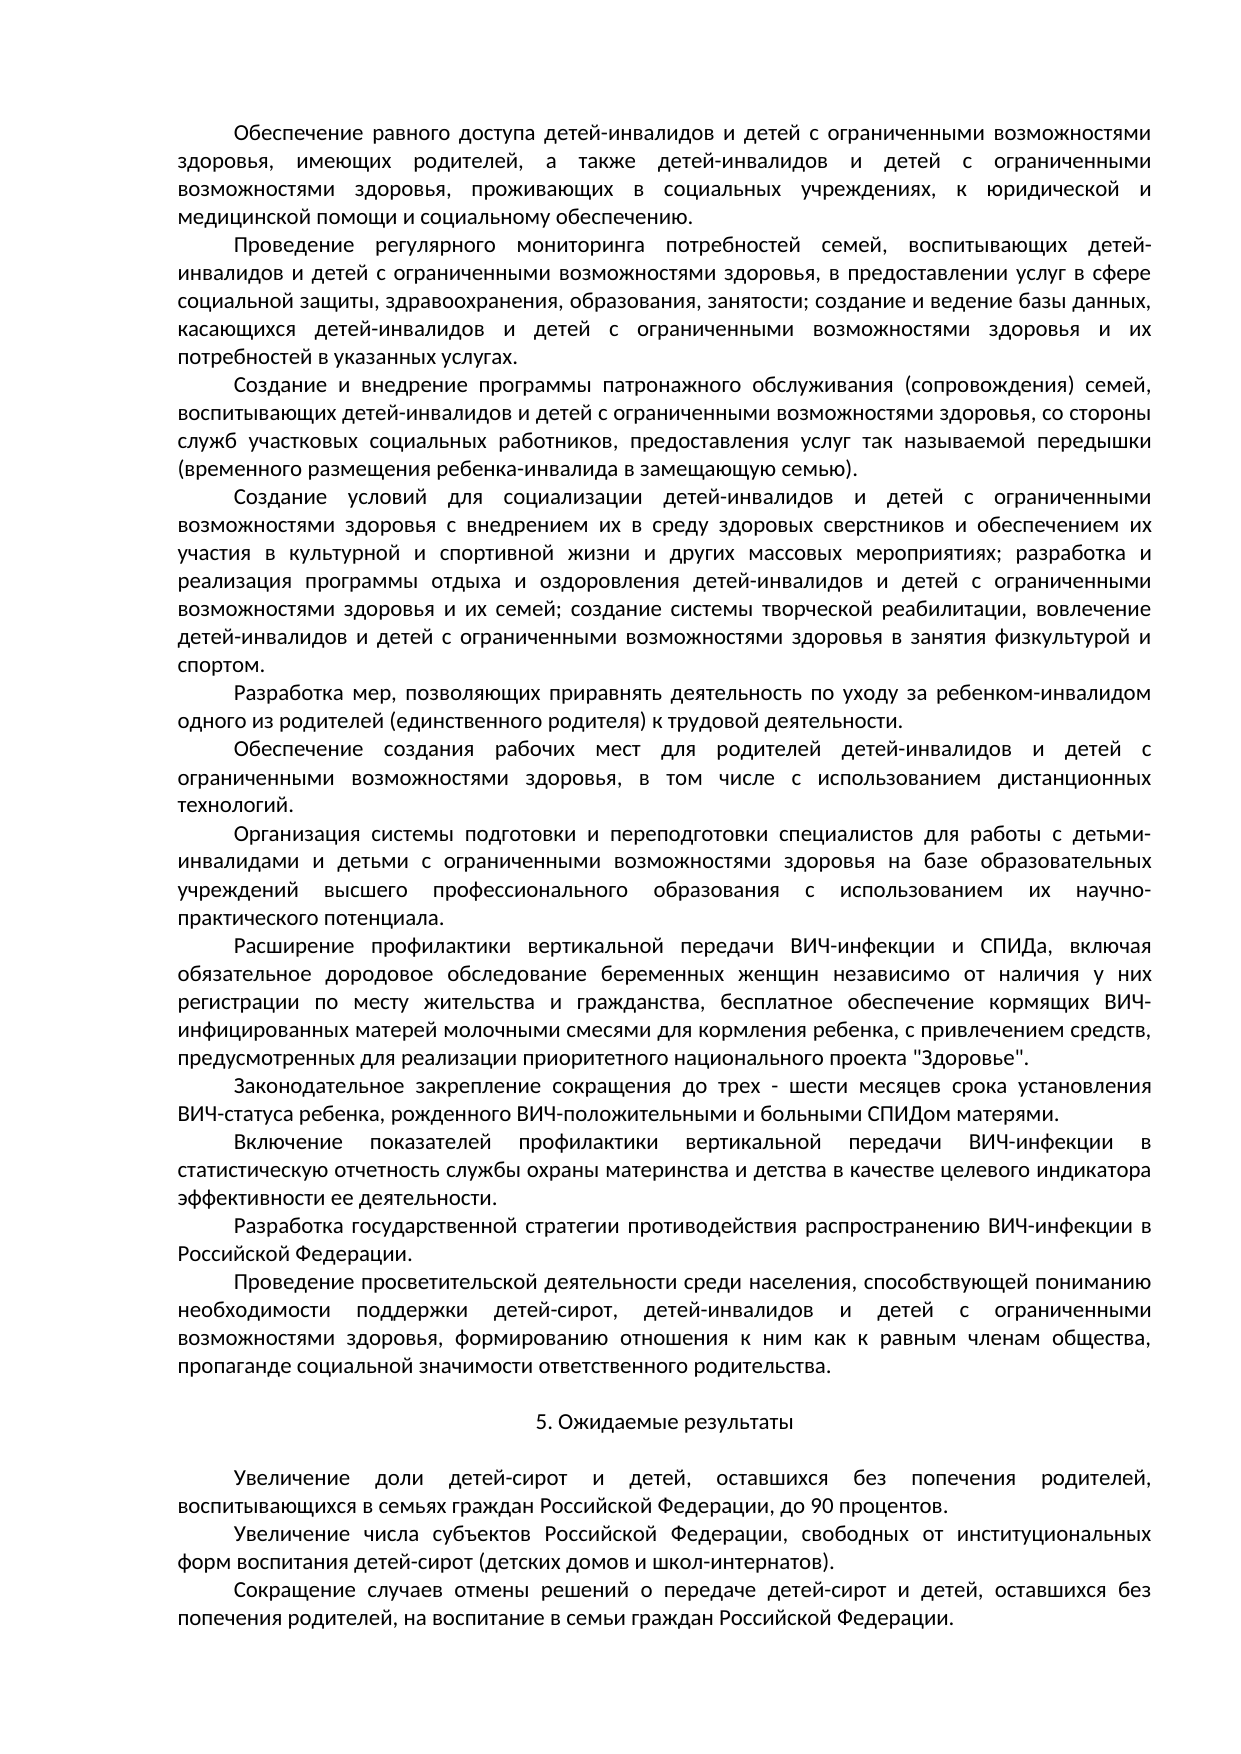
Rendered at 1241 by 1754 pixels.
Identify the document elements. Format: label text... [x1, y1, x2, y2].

text Увеличение доли детей-сирот и детей, оставшихся без попечения родителей, воспитывающихся в семьях граждан Российской Федерации, до 90 процентов. [177, 1463, 1152, 1519]
text Разработка государственной стратегии противодействия распространению ВИЧ-инфекции в Российской Федерации. [177, 1211, 1152, 1267]
text Создание и внедрение программы патронажного обслуживания (сопровождения) семей, воспитывающих детей-инвалидов и детей с ограниченными возможностями здоровья, со стороны служб участковых социальных работников, предоставления услуг так называемой передышки (временного размещения ребенка-инвалида в замещающую семью). [177, 370, 1152, 482]
text Создание условий для социализации детей-инвалидов и детей с ограниченными возможностями здоровья с внедрением их в среду здоровых сверстников и обеспечением их участия в культурной и спортивной жизни и других массовых мероприятиях; разработка и реализация программы отдыха и оздоровления детей-инвалидов и детей с ограниченными возможностями здоровья и их семей; создание системы творческой реабилитации, вовлечение детей-инвалидов и детей с ограниченными возможностями здоровья в занятия физкультурой и спортом. [177, 482, 1152, 678]
text 5. Ожидаемые результаты [177, 1407, 1152, 1435]
text Организация системы подготовки и переподготовки специалистов для работы с детьми-инвалидами и детьми с ограниченными возможностями здоровья на базе образовательных учреждений высшего профессионального образования с использованием их научно-практического потенциала. [177, 819, 1152, 931]
text Сокращение случаев отмены решений о передаче детей-сирот и детей, оставшихся без попечения родителей, на воспитание в семьи граждан Российской Федерации. [177, 1575, 1152, 1631]
text Увеличение числа субъектов Российской Федерации, свободных от институциональных форм воспитания детей-сирот (детских домов и школ-интернатов). [177, 1519, 1152, 1575]
text Законодательное закрепление сокращения до трех - шести месяцев срока установления ВИЧ-статуса ребенка, рожденного ВИЧ-положительными и больными СПИДом матерями. [177, 1071, 1152, 1127]
text Проведение просветительской деятельности среди населения, способствующей пониманию необходимости поддержки детей-сирот, детей-инвалидов и детей с ограниченными возможностями здоровья, формированию отношения к ним как к равным членам общества, пропаганде социальной значимости ответственного родительства. [177, 1267, 1152, 1379]
text Расширение профилактики вертикальной передачи ВИЧ-инфекции и СПИДа, включая обязательное дородовое обследование беременных женщин независимо от наличия у них регистрации по месту жительства и гражданства, бесплатное обеспечение кормящих ВИЧ-инфицированных матерей молочными смесями для кормления ребенка, с привлечением средств, предусмотренных для реализации приоритетного национального проекта "Здоровье". [177, 931, 1152, 1071]
text Обеспечение создания рабочих мест для родителей детей-инвалидов и детей с ограниченными возможностями здоровья, в том числе с использованием дистанционных технологий. [177, 734, 1152, 819]
text Обеспечение равного доступа детей-инвалидов и детей с ограниченными возможностями здоровья, имеющих родителей, а также детей-инвалидов и детей с ограниченными возможностями здоровья, проживающих в социальных учреждениях, к юридической и медицинской помощи и социальному обеспечению. [177, 118, 1152, 230]
text Разработка мер, позволяющих приравнять деятельность по уходу за ребенком-инвалидом одного из родителей (единственного родителя) к трудовой деятельности. [177, 678, 1152, 734]
text Включение показателей профилактики вертикальной передачи ВИЧ-инфекции в статистическую отчетность службы охраны материнства и детства в качестве целевого индикатора эффективности ее деятельности. [177, 1127, 1152, 1211]
text Проведение регулярного мониторинга потребностей семей, воспитывающих детей-инвалидов и детей с ограниченными возможностями здоровья, в предоставлении услуг в сфере социальной защиты, здравоохранения, образования, занятости; создание и ведение базы данных, касающихся детей-инвалидов и детей с ограниченными возможностями здоровья и их потребностей в указанных услугах. [177, 230, 1152, 370]
